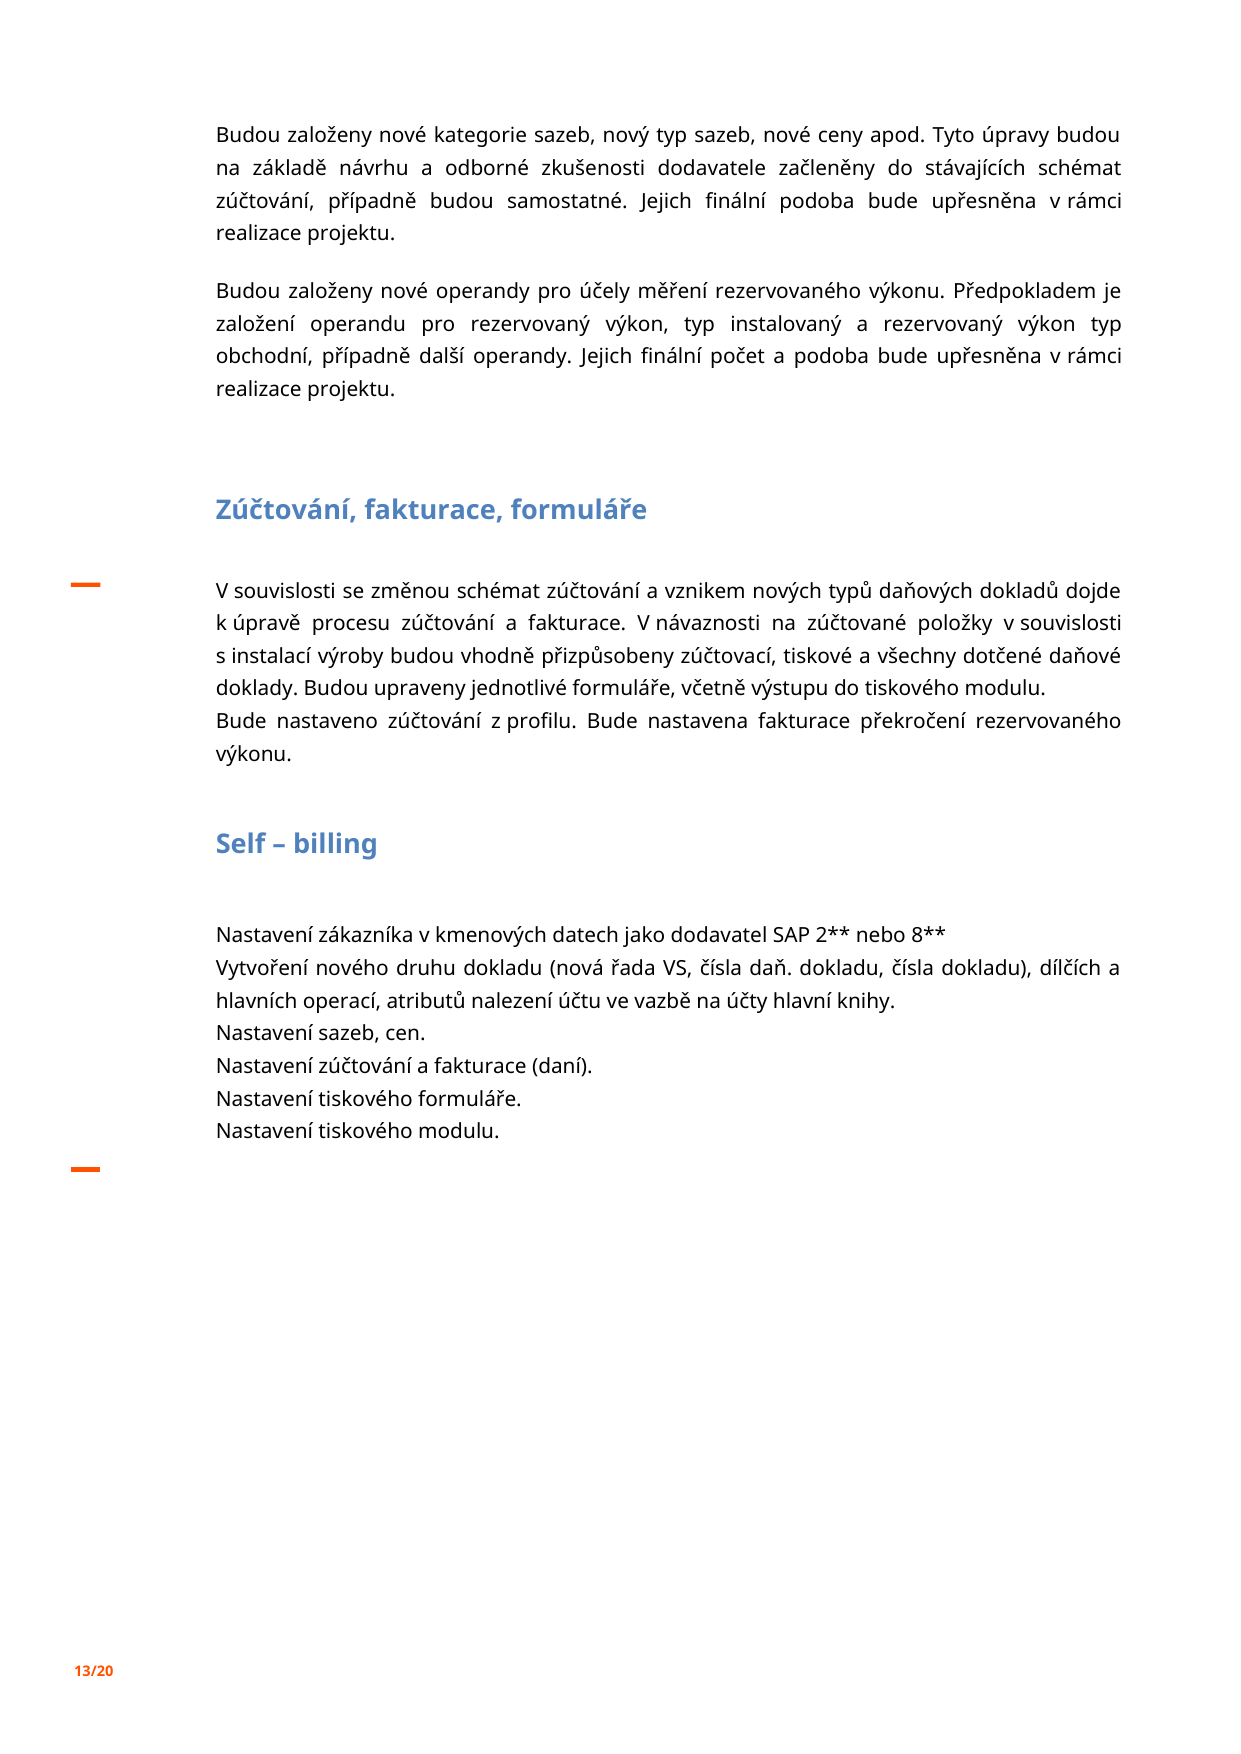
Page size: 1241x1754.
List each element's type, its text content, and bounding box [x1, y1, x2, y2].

text Zúčtování, fakturace, formuláře [216, 491, 1122, 528]
text Budou založeny nové kategorie sazeb, nový typ sazeb, nové ceny apod. Tyto úpravy budou na základě návrhu a odborné zkušenosti dodavatele začleněny do stávajících schémat zúčtování, případně budou samostatné. Jejich finální podoba bude upřesněna v rámci realizace projektu. [216, 121, 1122, 247]
text Vytvoření nového druhu dokladu (nová řada VS, čísla daň. dokladu, čísla dokladu), dílčích a hlavních operací, atributů nalezení účtu ve vazbě na účty hlavní knihy. [216, 953, 1122, 1014]
text Budou založeny nové operandy pro účely měření rezervovaného výkonu. Předpokladem je založení operandu pro rezervovaný výkon, typ instalovaný a rezervovaný výkon typ obchodní, případně další operandy. Jejich finální počet a podoba bude upřesněna v rámci realizace projektu. [216, 276, 1122, 402]
text Nastavení zákazníka v kmenových datech jako dodavatel SAP 2** nebo 8** [216, 921, 1122, 949]
text Nastavení sazeb, cen. [216, 1018, 1122, 1047]
text Bude nastaveno zúčtování z profilu. Bude nastavena fakturace překročení rezervovaného výkonu. [216, 706, 1122, 767]
text Nastavení tiskového modulu. [216, 1116, 1122, 1145]
text Self – billing [216, 825, 1122, 862]
text V souvislosti se změnou schémat zúčtování a vznikem nových typů daňových dokladů dojde k úpravě procesu zúčtování a fakturace. V návaznosti na zúčtované položky v souvislosti s instalací výroby budou vhodně přizpůsobeny zúčtovací, tiskové a všechny dotčené daňové doklady. Budou upraveny jednotlivé formuláře, včetně výstupu do tiskového modulu. [216, 576, 1122, 702]
text Nastavení zúčtování a fakturace (daní). [216, 1051, 1122, 1079]
text Nastavení tiskového formuláře. [216, 1084, 1122, 1112]
